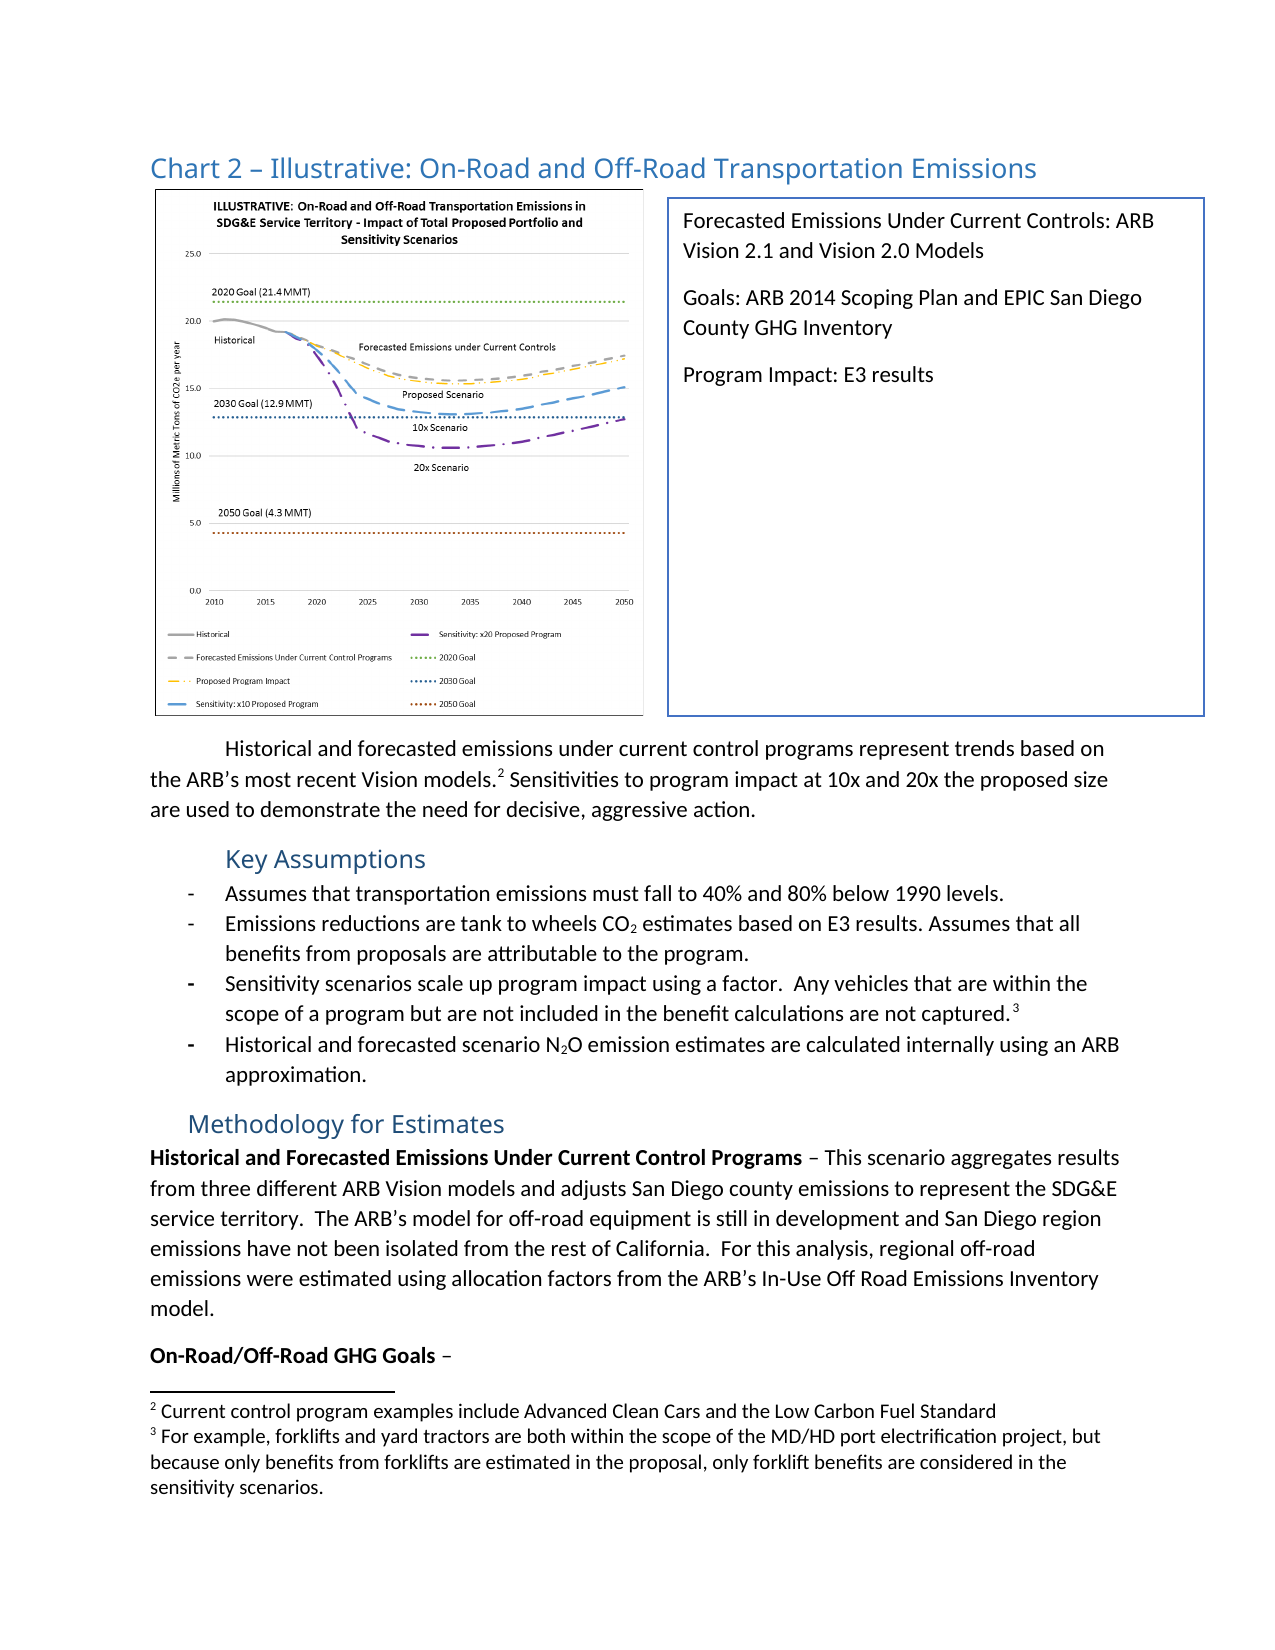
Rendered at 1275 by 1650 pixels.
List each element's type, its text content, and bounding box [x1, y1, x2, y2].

text On-Road/Off-Road GHG Goals – [150, 1341, 1125, 1369]
text Historical and forecasted emissions under current control programs represent trends based on the ARB’s most recent Vision models. Sensitivities to program impact at 10x and 20x the proposed size are used to demonstrate the need for decisive, aggressive action. [150, 734, 1125, 823]
list Emissions reductions are tank to wheels CO2 estimates based on E3 results. Assumes that all benefits from proposals are attributable to the program. [187, 909, 1125, 967]
text Historical and Forecasted Emissions Under Current Control Programs – This scenario aggregates results from three different ARB Vision models and adjusts San Diego county emissions to represent the SDG&E service territory. The ARB’s model for off-road equipment is still in development and San Diego region emissions have not been isolated from the rest of California. For this analysis, regional off-road emissions were estimated using allocation factors from the ARB’s In-Use Off Road Emissions Inventory model. [150, 1143, 1125, 1323]
list Assumes that transportation emissions must fall to 40% and 80% below 1990 levels. [187, 879, 1125, 907]
subtitle Chart 2 – Illustrative: On-Road and Off-Road Transportation Emissions [150, 150, 1125, 187]
picture [155, 189, 644, 716]
list Historical and forecasted scenario N2O emission estimates are calculated internally using an ARB approximation. [187, 1030, 1125, 1088]
subtitle Methodology for Estimates [150, 1107, 1125, 1141]
subtitle Key Assumptions [150, 842, 1125, 876]
list Sensitivity scenarios scale up program impact using a factor. Any vehicles that are within the scope of a program but are not included in the benefit calculations are not captured. [187, 969, 1125, 1027]
